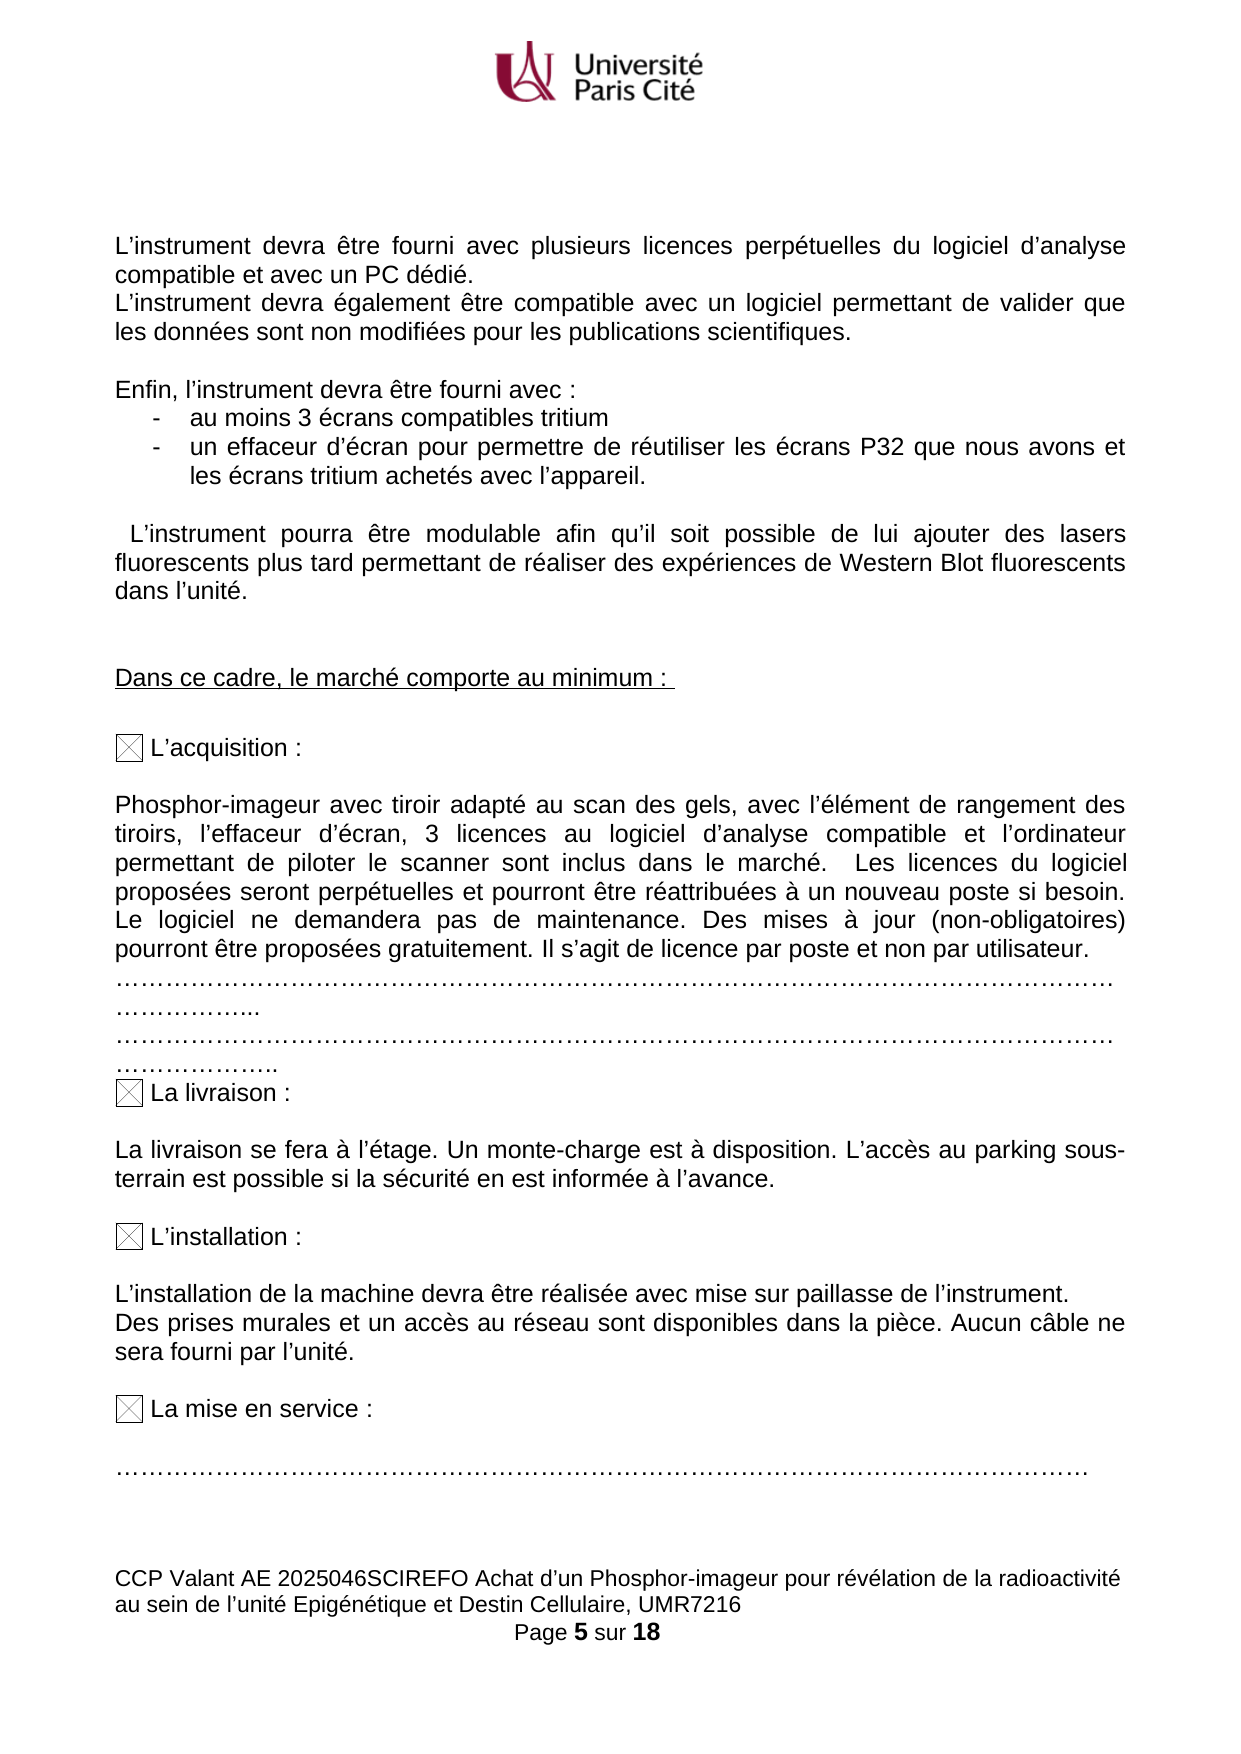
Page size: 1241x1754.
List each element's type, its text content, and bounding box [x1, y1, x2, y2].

text ………………………………………………………………………………………………………………………...………………………………………………………………………………………………………………………….. [114, 963, 1128, 1078]
text Phosphor-imageur avec tiroir adapté au scan des gels, avec l’élément de rangement des tiroirs, l’effaceur d’écran, 3 licences au logiciel d’analyse compatible et l’ordinateur permettant de piloter le scanner sont inclus dans le marché. Les licences du logiciel proposées seront perpétuelles et pourront être réattribuées à un nouveau poste si besoin. Le logiciel ne demandera pas de maintenance. Des mises à jour (non-obligatoires) pourront être proposées gratuitement. Il s’agit de licence par poste et non par utilisateur. [114, 790, 1128, 963]
text L’instrument devra être fourni avec plusieurs licences perpétuelles du logiciel d’analyse compatible et avec un PC dédié. [114, 231, 1128, 288]
text L’installation de la machine devra être réalisée avec mise sur paillasse de l’instrument. [114, 1279, 1128, 1308]
text L’instrument devra également être compatible avec un logiciel permettant de valider que les données sont non modifiées pour les publications scientifiques. [114, 288, 1128, 346]
text La mise en service : [114, 1394, 1128, 1423]
list au moins 3 écrans compatibles tritium [152, 403, 1128, 432]
text ……………………………………………………………………………………………………… [114, 1452, 1128, 1480]
text La livraison : [143, 1078, 1128, 1107]
text L’instrument pourra être modulable afin qu’il soit possible de lui ajouter des lasers fluorescents plus tard permettant de réaliser des expériences de Western Blot fluorescents dans l’unité. [114, 519, 1128, 605]
text Des prises murales et un accès au réseau sont disponibles dans la pièce. Aucun câble ne sera fourni par l’unité. [114, 1308, 1128, 1365]
picture [494, 41, 703, 102]
text La livraison se fera à l’étage. Un monte-charge est à disposition. L’accès au parking sous-terrain est possible si la sécurité en est informée à l’avance. [114, 1135, 1128, 1193]
list un effaceur d’écran pour permettre de réutiliser les écrans P32 que nous avons et les écrans tritium achetés avec l’appareil. [152, 432, 1128, 489]
text L’acquisition : [143, 733, 1128, 762]
text Dans ce cadre, le marché comporte au minimum : [114, 663, 1128, 692]
text L’installation : [143, 1222, 1128, 1250]
text Enfin, l’instrument devra être fourni avec : [114, 374, 1128, 403]
